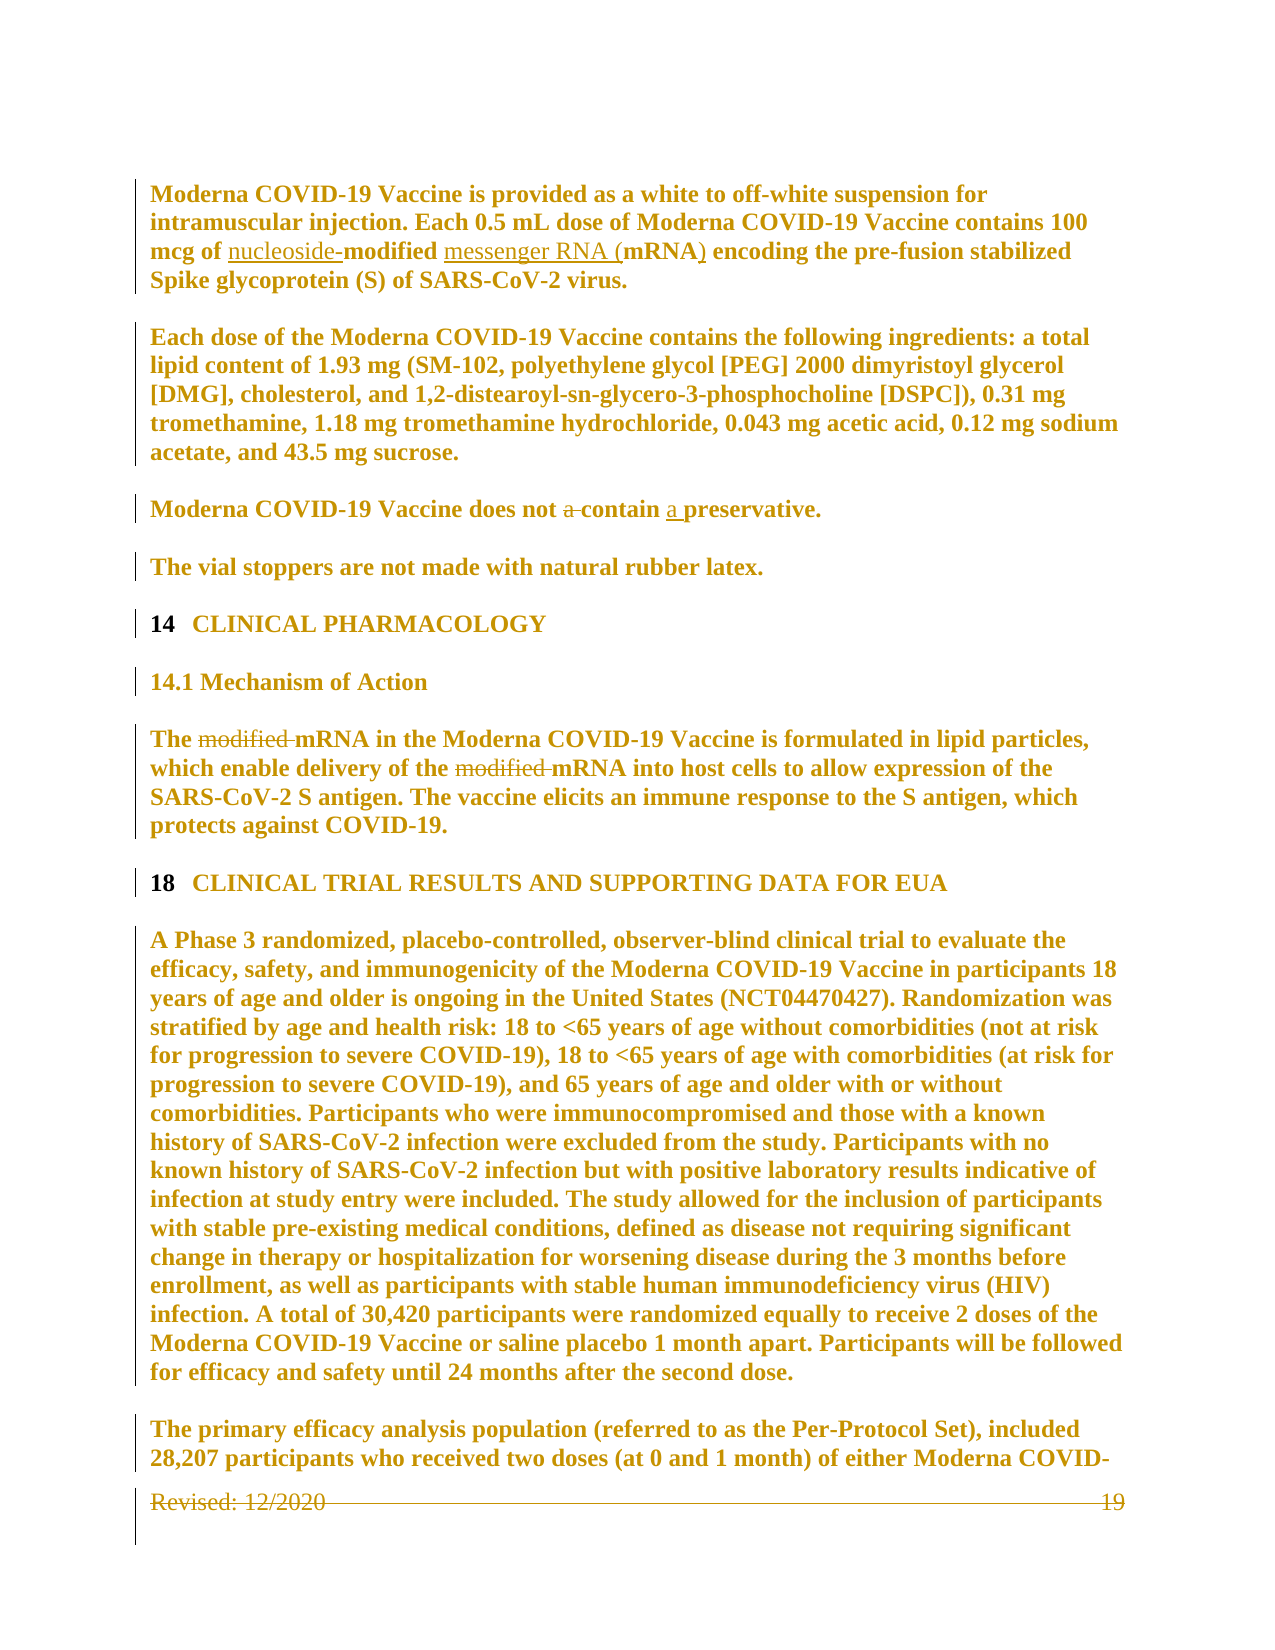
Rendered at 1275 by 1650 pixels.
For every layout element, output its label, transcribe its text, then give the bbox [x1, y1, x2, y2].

text Each dose of the Moderna COVID-19 Vaccine contains the following ingredients: a total lipid content of 1.93 mg (SM-102, polyethylene glycol [PEG] 2000 dimyristoyl glycerol [DMG], cholesterol, and 1,2-distearoyl-sn-glycero-3-phosphocholine [DSPC]), 0.31 mg tromethamine, 1.18 mg tromethamine hydrochloride, 0.043 mg acetic acid, 0.12 mg sodium acetate, and 43.5 mg sucrose. [150, 322, 1125, 466]
text 14.1 Mechanism of Action [150, 667, 1125, 696]
text The mRNA in the Moderna COVID-19 Vaccine is formulated in lipid particles, which enable delivery of the mRNA into host cells to allow expression of the SARS-CoV-2 S antigen. The vaccine elicits an immune response to the S antigen, which protects against COVID-19. [150, 724, 1125, 839]
text A Phase 3 randomized, placebo-controlled, observer-blind clinical trial to evaluate the efficacy, safety, and immunogenicity of the Moderna COVID-19 Vaccine in participants 18 years of age and older is ongoing in the United States (NCT04470427). Randomization was stratified by age and health risk: 18 to <65 years of age without comorbidities (not at risk for progression to severe COVID-19), 18 to <65 years of age with comorbidities (at risk for progression to severe COVID-19), and 65 years of age and older with or without comorbidities. Participants who were immunocompromised and those with a known history of SARS-CoV-2 infection were excluded from the study. Participants with no known history of SARS-CoV-2 infection but with positive laboratory results indicative of infection at study entry were included. The study allowed for the inclusion of participants with stable pre-existing medical conditions, defined as disease not requiring significant change in therapy or hospitalization for worsening disease during the 3 months before enrollment, as well as participants with stable human immunodeficiency virus (HIV) infection. A total of 30,420 participants were randomized equally to receive 2 doses of the Moderna COVID-19 Vaccine or saline placebo 1 month apart. Participants will be followed for efficacy and safety until 24 months after the second dose. [150, 926, 1125, 1386]
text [150, 1414, 1125, 1472]
text The vial stoppers are not made with natural rubber latex. [150, 552, 1125, 581]
subtitle CLINICAL TRIAL RESULTS AND SUPPORTING DATA FOR EUA [150, 868, 1125, 897]
subtitle CLINICAL PHARMACOLOGY [150, 609, 1125, 638]
text Moderna COVID-19 Vaccine is provided as a white to off-white suspension for intramuscular injection. Each 0.5 mL dose of Moderna COVID-19 Vaccine contains 100 mcg of modified mRNA encoding the pre-fusion stabilized Spike glycoprotein (S) of SARS-CoV-2 virus. [150, 179, 1125, 294]
text Moderna COVID-19 Vaccine does not contain preservative. [150, 494, 1125, 523]
